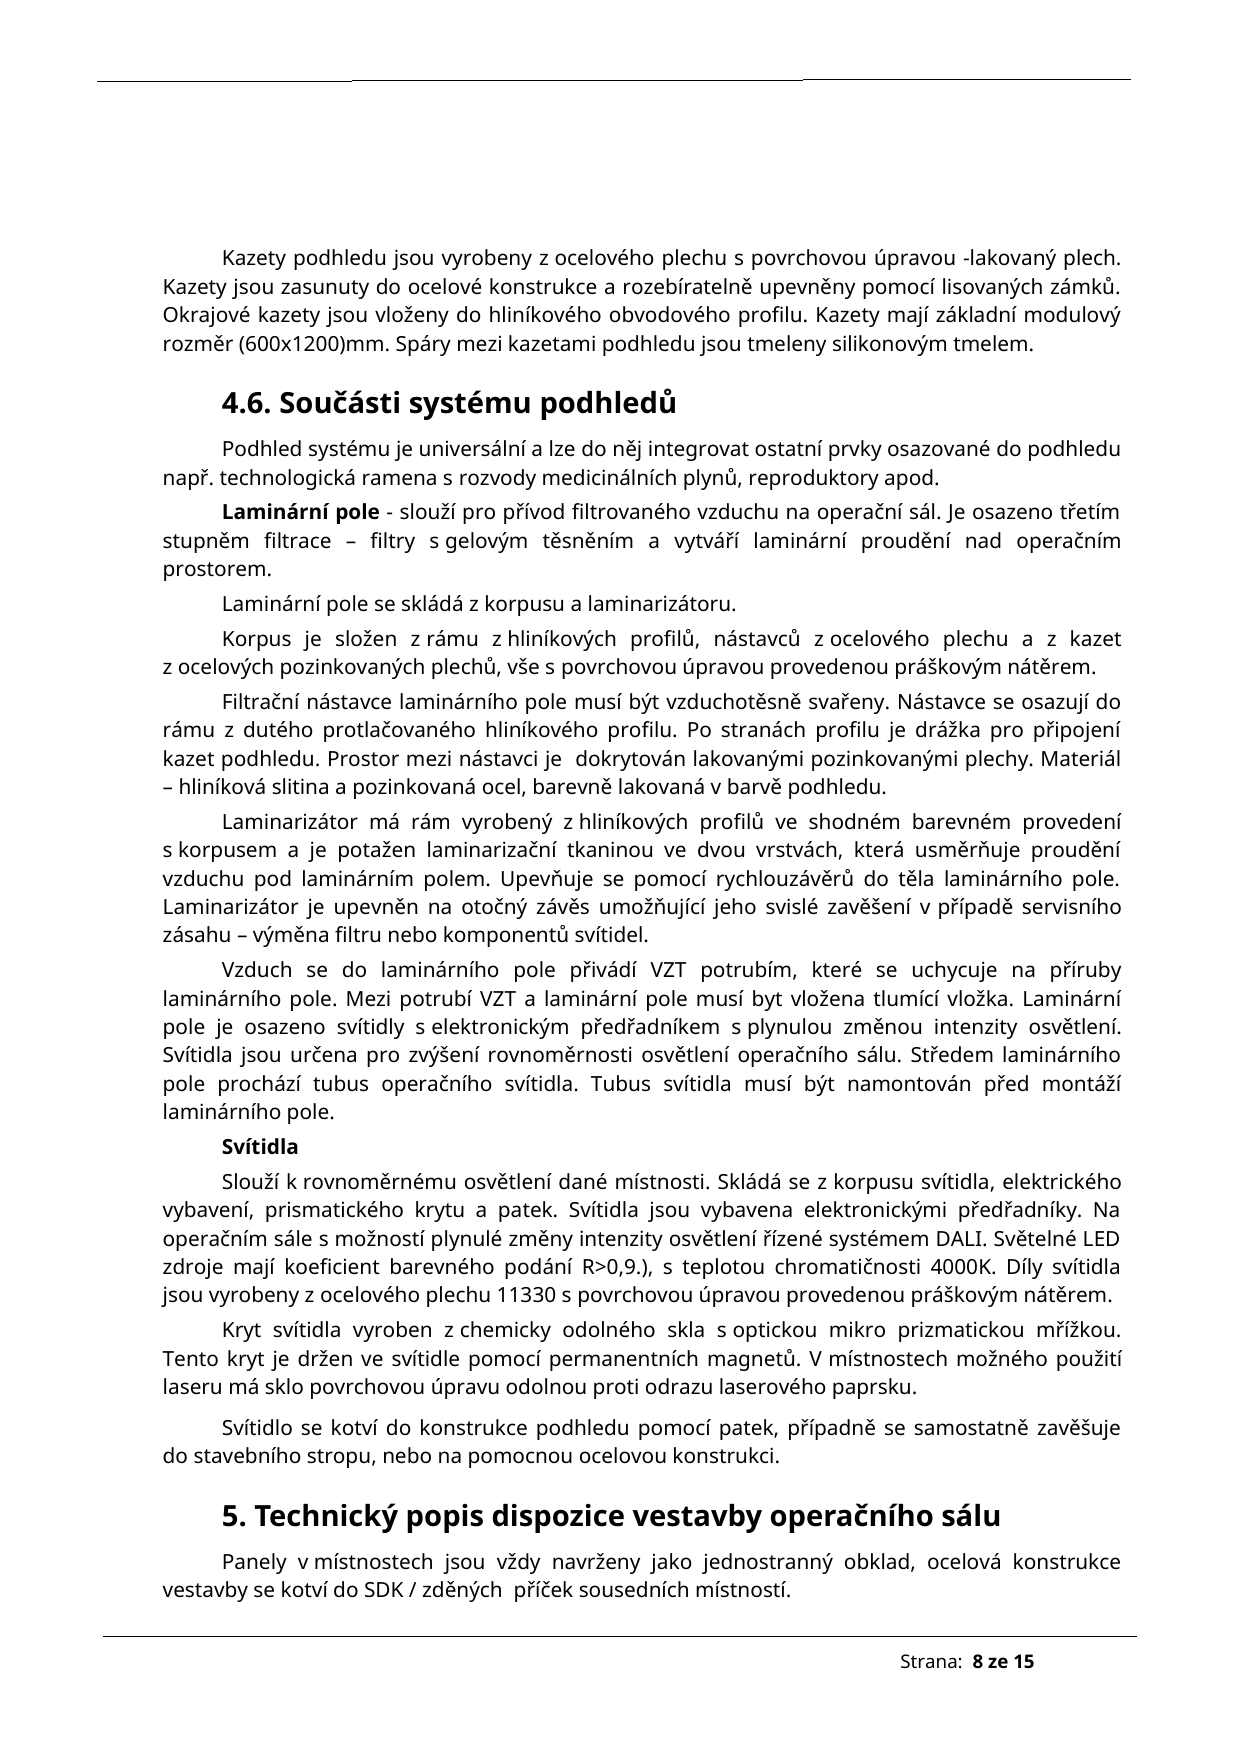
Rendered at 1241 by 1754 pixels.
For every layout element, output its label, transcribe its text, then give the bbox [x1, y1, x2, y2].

list Svítidlo se kotví do konstrukce podhledu pomocí patek, případně se samostatně zavěšuje do stavebního stropu, nebo na pomocnou ocelovou konstrukci. [162, 1413, 1122, 1470]
list Laminarizátor má rám vyrobený z hliníkových profilů ve shodném barevném provedení s korpusem a je potažen laminarizační tkaninou ve dvou vrstvách, která usměrňuje proudění vzduchu pod laminárním polem. Upevňuje se pomocí rychlouzávěrů do těla laminárního pole. Laminarizátor je upevněn na otočný závěs umožňující jeho svislé zavěšení v případě servisního zásahu – výměna filtru nebo komponentů svítidel. [162, 807, 1122, 949]
text Kazety podhledu jsou vyrobeny z ocelového plechu s povrchovou úpravou -lakovaný plech. Kazety jsou zasunuty do ocelové konstrukce a rozebíratelně upevněny pomocí lisovaných zámků. Okrajové kazety jsou vloženy do hliníkového obvodového profilu. Kazety mají základní modulový rozměr (600x1200)mm. Spáry mezi kazetami podhledu jsou tmeleny silikonovým tmelem. [162, 243, 1122, 357]
subtitle Technický popis dispozice vestavby operačního sálu [162, 1495, 1122, 1534]
list Laminární pole se skládá z korpusu a laminarizátoru. [162, 589, 1122, 617]
list Svítidla [162, 1132, 1122, 1161]
list Filtrační nástavce laminárního pole musí být vzduchotěsně svařeny. Nástavce se osazují do rámu z dutého protlačovaného hliníkového profilu. Po stranách profilu je drážka pro připojení kazet podhledu. Prostor mezi nástavci je dokrytován lakovanými pozinkovanými plechy. Materiál – hliníková slitina a pozinkovaná ocel, barevně lakovaná v barvě podhledu. [162, 687, 1122, 801]
text Kryt svítidla vyroben z chemicky odolného skla s optickou mikro prizmatickou mřížkou. Tento kryt je držen ve svítidle pomocí permanentních magnetů. V místnostech možného použití laseru má sklo povrchovou úpravu odolnou proti odrazu laserového paprsku. [162, 1315, 1122, 1401]
list Vzduch se do laminárního pole přivádí VZT potrubím, které se uchycuje na příruby laminárního pole. Mezi potrubí VZT a laminární pole musí byt vložena tlumící vložka. Laminární pole je osazeno svítidly s elektronickým předřadníkem s plynulou změnou intenzity osvětlení. Svítidla jsou určena pro zvýšení rovnoměrnosti osvětlení operačního sálu. Středem laminárního pole prochází tubus operačního svítidla. Tubus svítidla musí být namontován před montáží laminárního pole. [162, 955, 1122, 1126]
list Laminární pole - slouží pro přívod filtrovaného vzduchu na operační sál. Je osazeno třetím stupněm filtrace – filtry s gelovým těsněním a vytváří laminární proudění nad operačním prostorem. [162, 497, 1122, 583]
list Panely v místnostech jsou vždy navrženy jako jednostranný obklad, ocelová konstrukce vestavby se kotví do SDK / zděných příček sousedních místností. [162, 1547, 1122, 1604]
list Korpus je složen z rámu z hliníkových profilů, nástavců z ocelového plechu a z kazet z ocelových pozinkovaných plechů, vše s povrchovou úpravou provedenou práškovým nátěrem. [162, 624, 1122, 681]
list Slouží k rovnoměrnému osvětlení dané místnosti. Skládá se z korpusu svítidla, elektrického vybavení, prismatického krytu a patek. Svítidla jsou vybavena elektronickými předřadníky. Na operačním sále s možností plynulé změny intenzity osvětlení řízené systémem DALI. Světelné LED zdroje mají koeficient barevného podání R>0,9.), s teplotou chromatičnosti 4000K. Díly svítidla jsou vyrobeny z ocelového plechu 11330 s povrchovou úpravou provedenou práškovým nátěrem. [162, 1167, 1122, 1309]
subtitle Součásti systému podhledů [162, 382, 1122, 422]
list Podhled systému je universální a lze do něj integrovat ostatní prvky osazované do podhledu např. technologická ramena s rozvody medicinálních plynů, reproduktory apod. [162, 434, 1122, 491]
